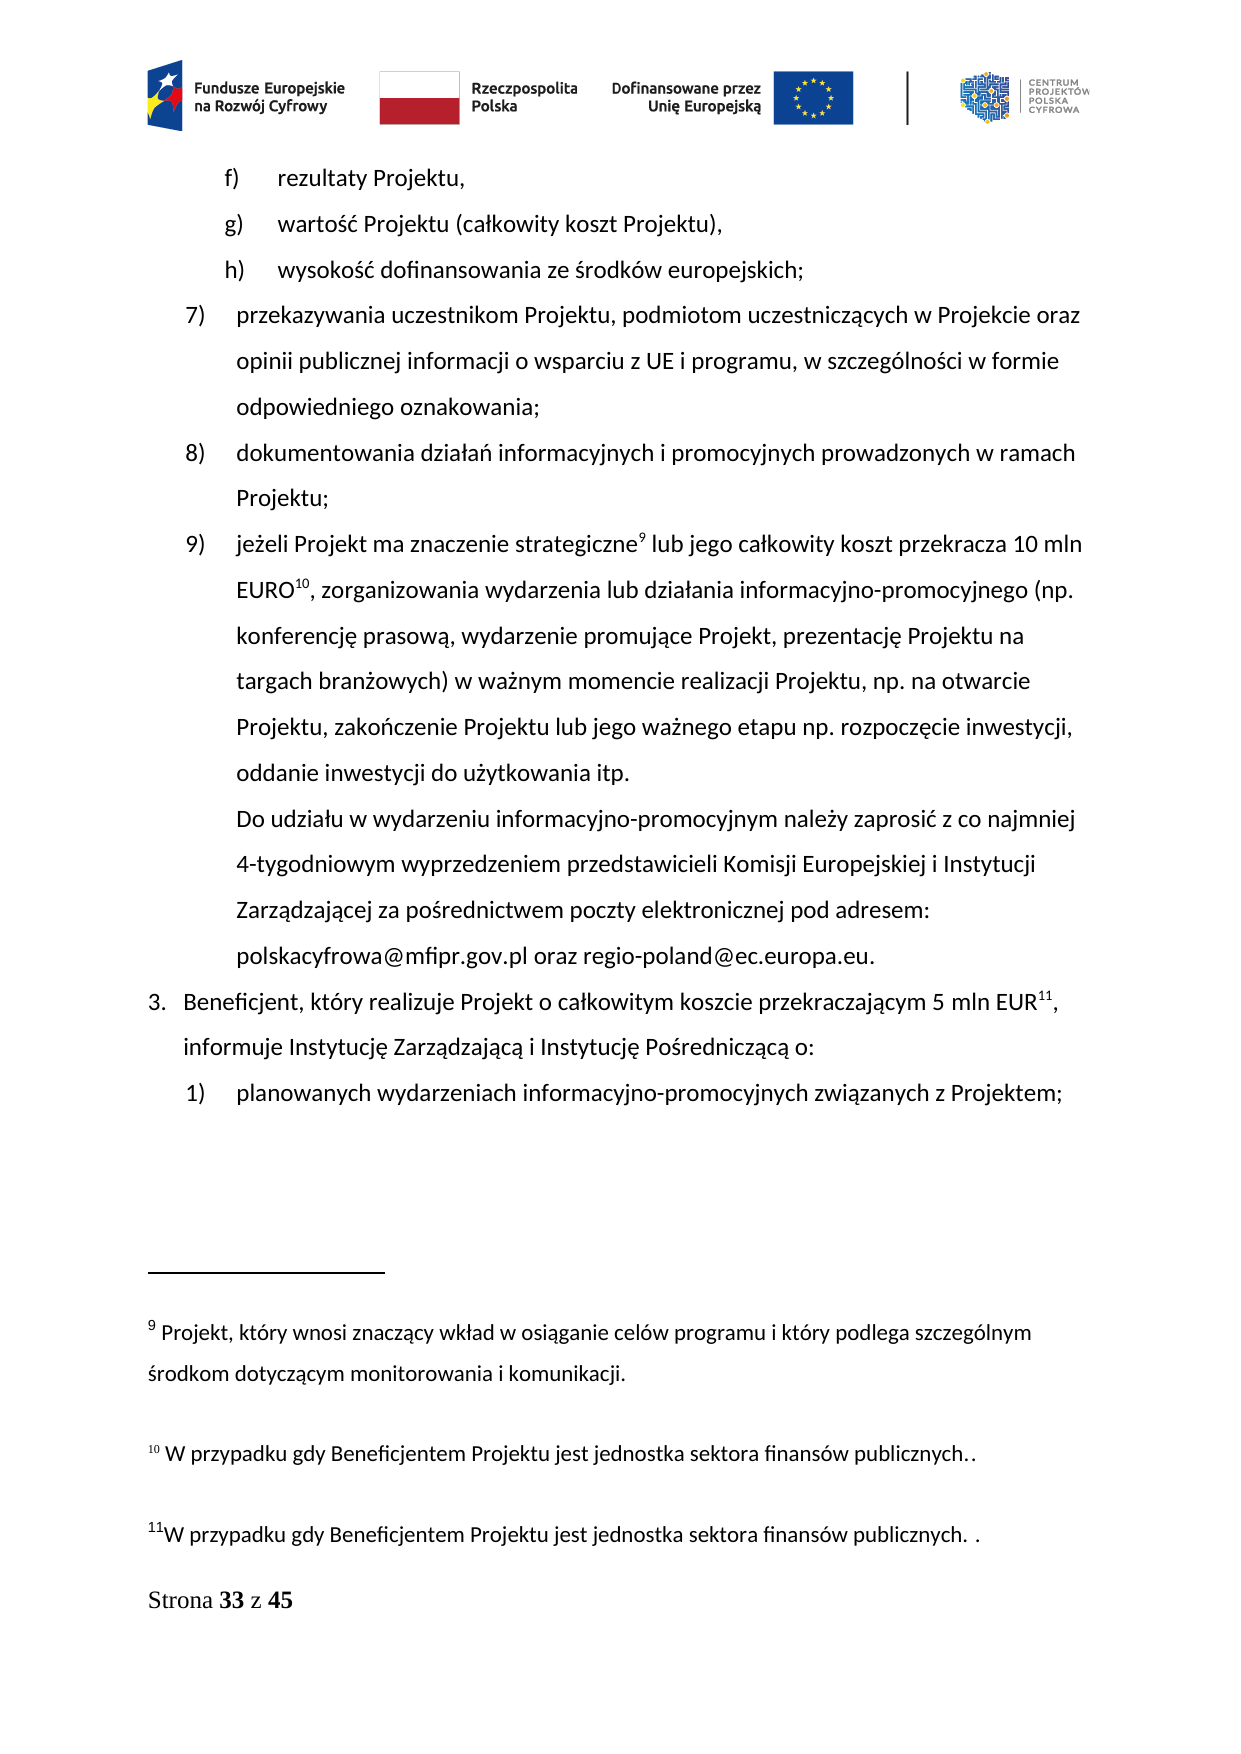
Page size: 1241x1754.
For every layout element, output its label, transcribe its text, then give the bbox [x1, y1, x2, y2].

list dokumentowania działań informacyjnych i promocyjnych prowadzonych w ramach Projektu; [185, 437, 1093, 513]
list rezultaty Projektu, [224, 162, 1093, 193]
list Beneficjent, który realizuje Projekt o całkowitym koszcie przekraczającym 5 mln EUR, informuje Instytucję Zarządzającą i Instytucję Pośredniczącą o: [148, 986, 1093, 1062]
picture [147, 60, 1090, 131]
list przekazywania uczestnikom Projektu, podmiotom uczestniczących w Projekcie oraz opinii publicznej informacji o wsparciu z UE i programu, w szczególności w formie odpowiedniego oznakowania; [185, 300, 1093, 422]
list wysokość dofinansowania ze środków europejskich; [224, 254, 1093, 284]
list planowanych wydarzeniach informacyjno-promocyjnych związanych z Projektem; [185, 1077, 1093, 1108]
list wartość Projektu (całkowity koszt Projektu), [224, 208, 1093, 239]
list Do udziału w wydarzeniu informacyjno-promocyjnym należy zaprosić z co najmniej 4-tygodniowym wyprzedzeniem przedstawicieli Komisji Europejskiej i Instytucji Zarządzającej za pośrednictwem poczty elektronicznej pod adresem: polskacyfrowa@mfipr.gov.pl oraz regio-poland@ec.europa.eu. [236, 803, 1093, 970]
list jeżeli Projekt ma znaczenie strategiczne lub jego całkowity koszt przekracza 10 mln EURO, zorganizowania wydarzenia lub działania informacyjno-promocyjnego (np. konferencję prasową, wydarzenie promujące Projekt, prezentację Projektu na targach branżowych) w ważnym momencie realizacji Projektu, np. na otwarcie Projektu, zakończenie Projektu lub jego ważnego etapu np. rozpoczęcie inwestycji, oddanie inwestycji do użytkowania itp. [185, 528, 1093, 787]
